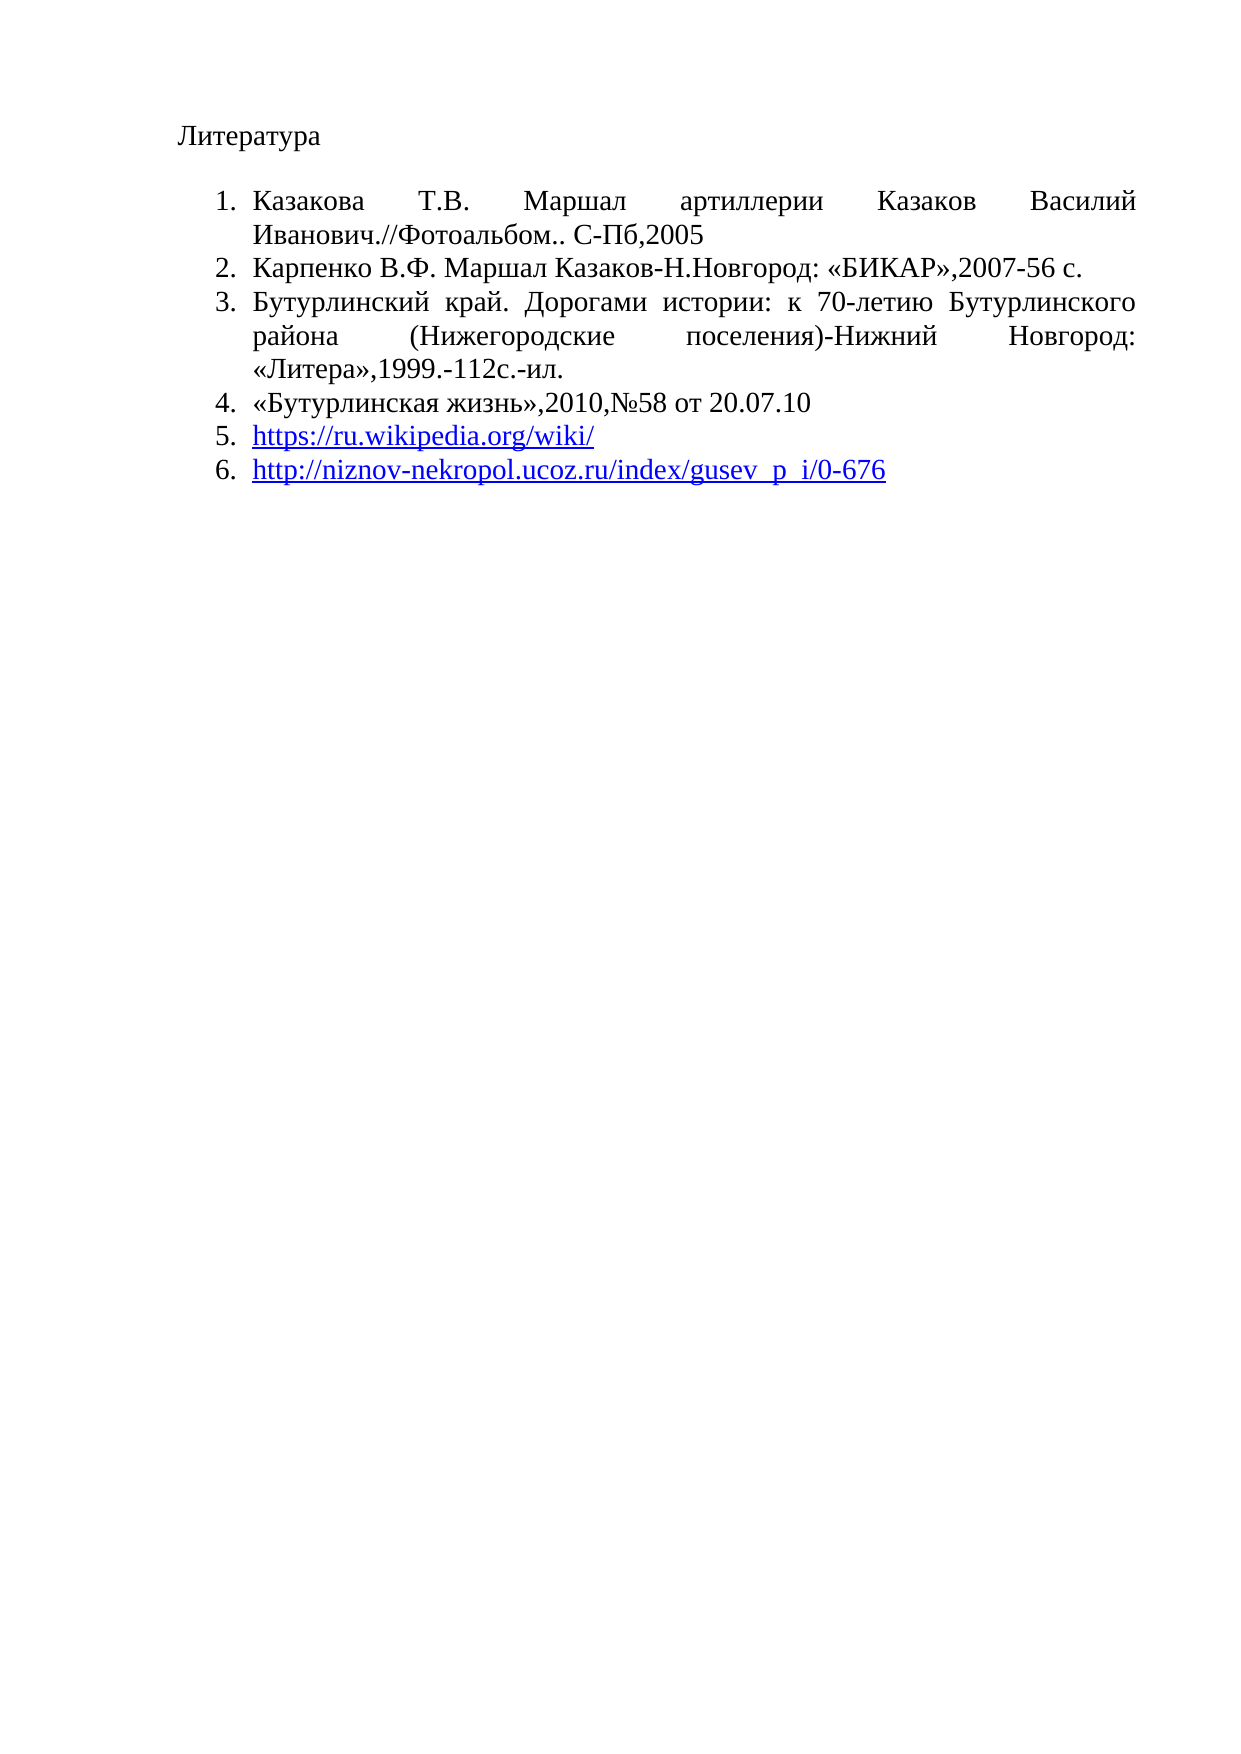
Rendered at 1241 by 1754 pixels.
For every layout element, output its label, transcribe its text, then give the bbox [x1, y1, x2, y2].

list Карпенко В.Ф. Маршал Казаков-Н.Новгород: «БИКАР»,2007-56 с. [215, 251, 1137, 284]
list «Бутурлинская жизнь»,2010,№58 от 20.07.10 [215, 385, 1137, 418]
list https://ru.wikipedia.org/wiki/ [215, 418, 1137, 452]
text Литература [177, 118, 1137, 152]
list Бутурлинский край. Дорогами истории: к 70-летию Бутурлинского района (Нижегородские поселения)-Нижний Новгород: «Литера»,1999.-112с.-ил. [215, 284, 1137, 385]
list http://niznov-nekropol.ucoz.ru/index/gusev_p_i/0-676 [215, 452, 1152, 485]
list Казакова Т.В. Маршал артиллерии Казаков Василий Иванович.//Фотоальбом.. С-Пб,2005 [215, 183, 1137, 251]
